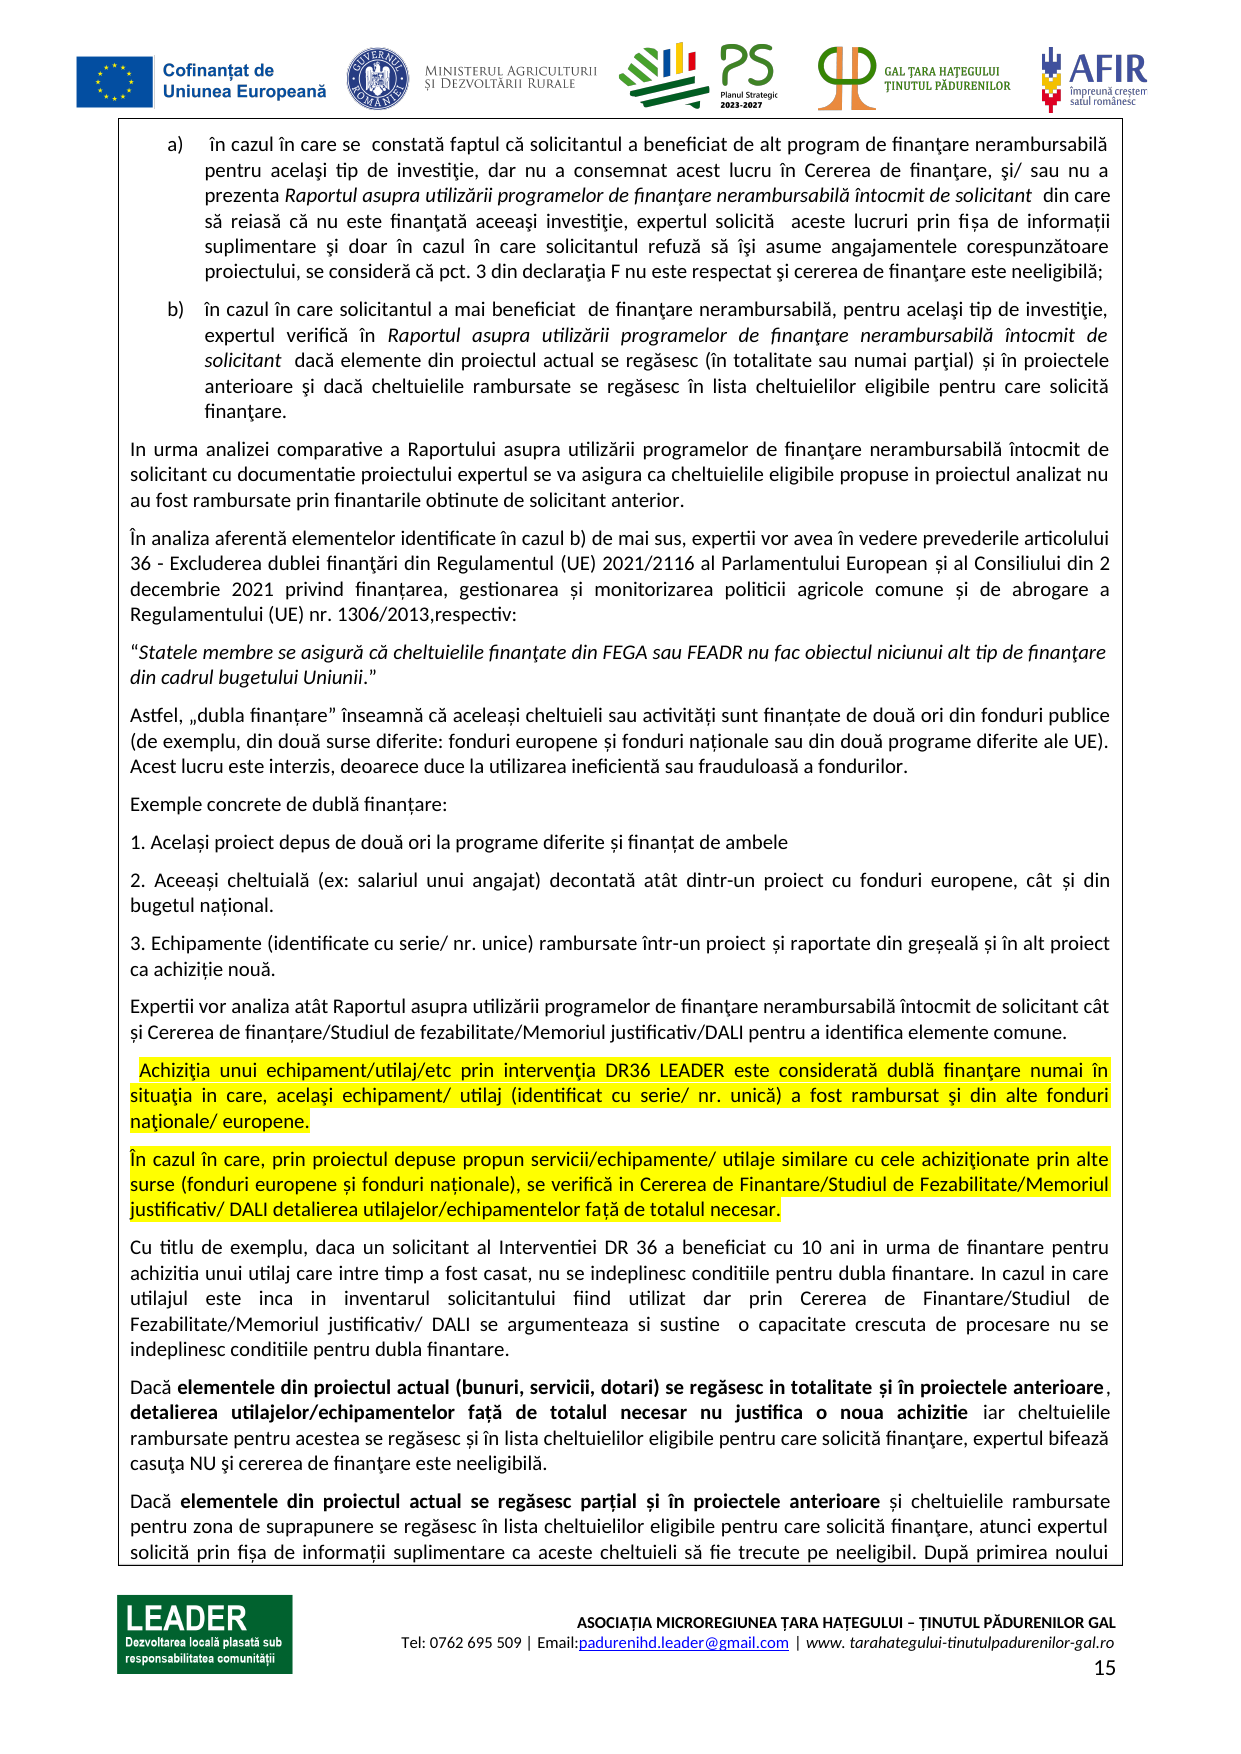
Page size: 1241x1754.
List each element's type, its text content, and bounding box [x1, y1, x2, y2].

picture [1042, 47, 1148, 113]
picture [75, 55, 326, 109]
picture [816, 45, 1015, 112]
picture [107, 1586, 299, 1674]
picture [335, 32, 615, 118]
picture [618, 42, 778, 109]
